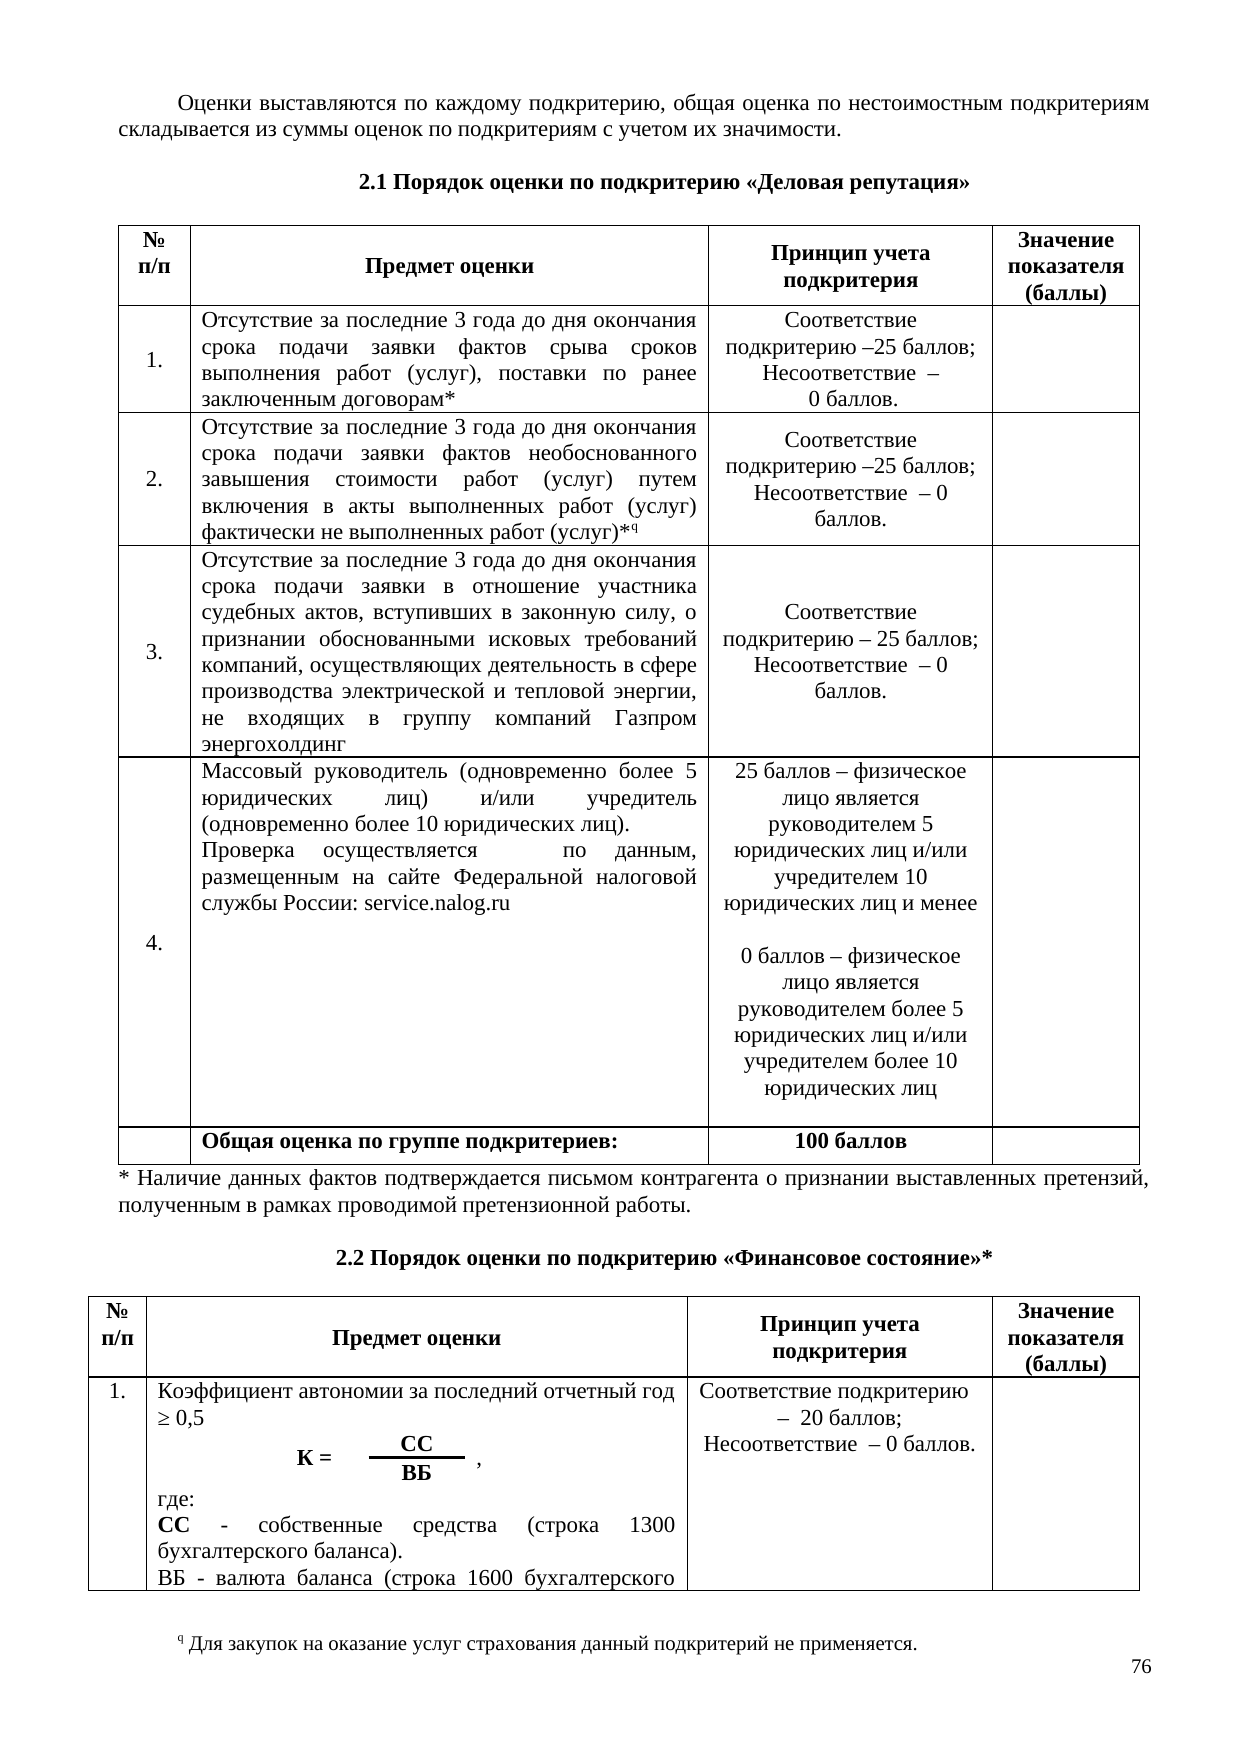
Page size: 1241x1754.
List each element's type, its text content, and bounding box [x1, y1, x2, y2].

table_cell Соответствие подкритерию –25 баллов; Несоответствие – 0 баллов. [709, 306, 992, 412]
table_cell 1. [119, 306, 190, 412]
table_cell Массовый руководитель (одновременно более 5 юридических лиц) и/или учредитель (одновременно более 10 юридических лиц). Проверка осуществляется по данным, размещенным на сайте Федеральной налоговой службы России: service.nalog.ru [191, 758, 708, 1126]
table_cell Соответствие подкритерию – 25 баллов; Несоответствие – 0 баллов. [709, 546, 992, 756]
table_cell 25 баллов – физическое лицо является руководителем 5 юридических лиц и/или учредителем 10 юридических лиц и менее 0 баллов – физическое лицо является руководителем более 5 юридических лиц и/или учредителем более 10 юридических лиц [709, 758, 992, 1126]
text 2.2 Порядок оценки по подкритерию «Финансовое состояние»* [118, 1243, 1152, 1270]
table_cell 2. [119, 413, 190, 544]
table_header Предмет оценки [191, 226, 708, 305]
table_cell [993, 413, 1139, 544]
table_cell [993, 1128, 1139, 1163]
table_cell Отсутствие за последние 3 года до дня окончания срока подачи заявки в отношение участника судебных актов, вступивших в законную силу, о признании обоснованными исковых требований компаний, осуществляющих деятельность в сфере производства электрической и тепловой энергии, не входящих в группу компаний Газпром энергохолдинг [191, 546, 708, 756]
table_cell [993, 758, 1139, 1126]
table_cell Отсутствие за последние 3 года до дня окончания срока подачи заявки фактов срыва сроков выполнения работ (услуг), поставки по ранее заключенным договорам* [191, 306, 708, 412]
table_cell Общая оценка по группе подкритериев: [191, 1128, 708, 1163]
table_header Значение показателя (баллы) [993, 226, 1139, 305]
table_header № п/п [119, 226, 190, 305]
table_header Принцип учета подкритерия [709, 226, 992, 305]
table_cell [993, 546, 1139, 756]
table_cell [688, 1378, 992, 1590]
table_cell [993, 1378, 1139, 1590]
table_cell 1. [89, 1378, 146, 1590]
table_header Принцип учета подкритерия [688, 1297, 992, 1376]
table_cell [147, 1378, 687, 1590]
table_cell 4. [119, 758, 190, 1126]
table_cell [119, 1128, 190, 1163]
table_header Предмет оценки [147, 1297, 687, 1376]
table_cell 3. [119, 546, 190, 756]
table_cell Отсутствие за последние 3 года до дня окончания срока подачи заявки фактов необоснованного завышения стоимости работ (услуг) путем включения в акты выполненных работ (услуг) фактически не выполненных работ (услуг)* [191, 413, 708, 544]
table_header Значение показателя (баллы) [993, 1297, 1139, 1376]
table_cell Соответствие подкритерию –25 баллов; Несоответствие – 0 баллов. [709, 413, 992, 544]
table_header № п/п [89, 1297, 146, 1376]
text Оценки выставляются по каждому подкритерию, общая оценка по нестоимостным подкритериям складывается из суммы оценок по подкритериям с учетом их значимости. [118, 89, 1152, 141]
table_cell 100 баллов [709, 1128, 992, 1163]
text 2.1 Порядок оценки по подкритерию «Деловая репутация» [118, 168, 1152, 194]
text * Наличие данных фактов подтверждается письмом контрагента о признании выставленных претензий, полученным в рамках проводимой претензионной работы. [118, 1164, 1152, 1217]
table_cell [993, 306, 1139, 412]
